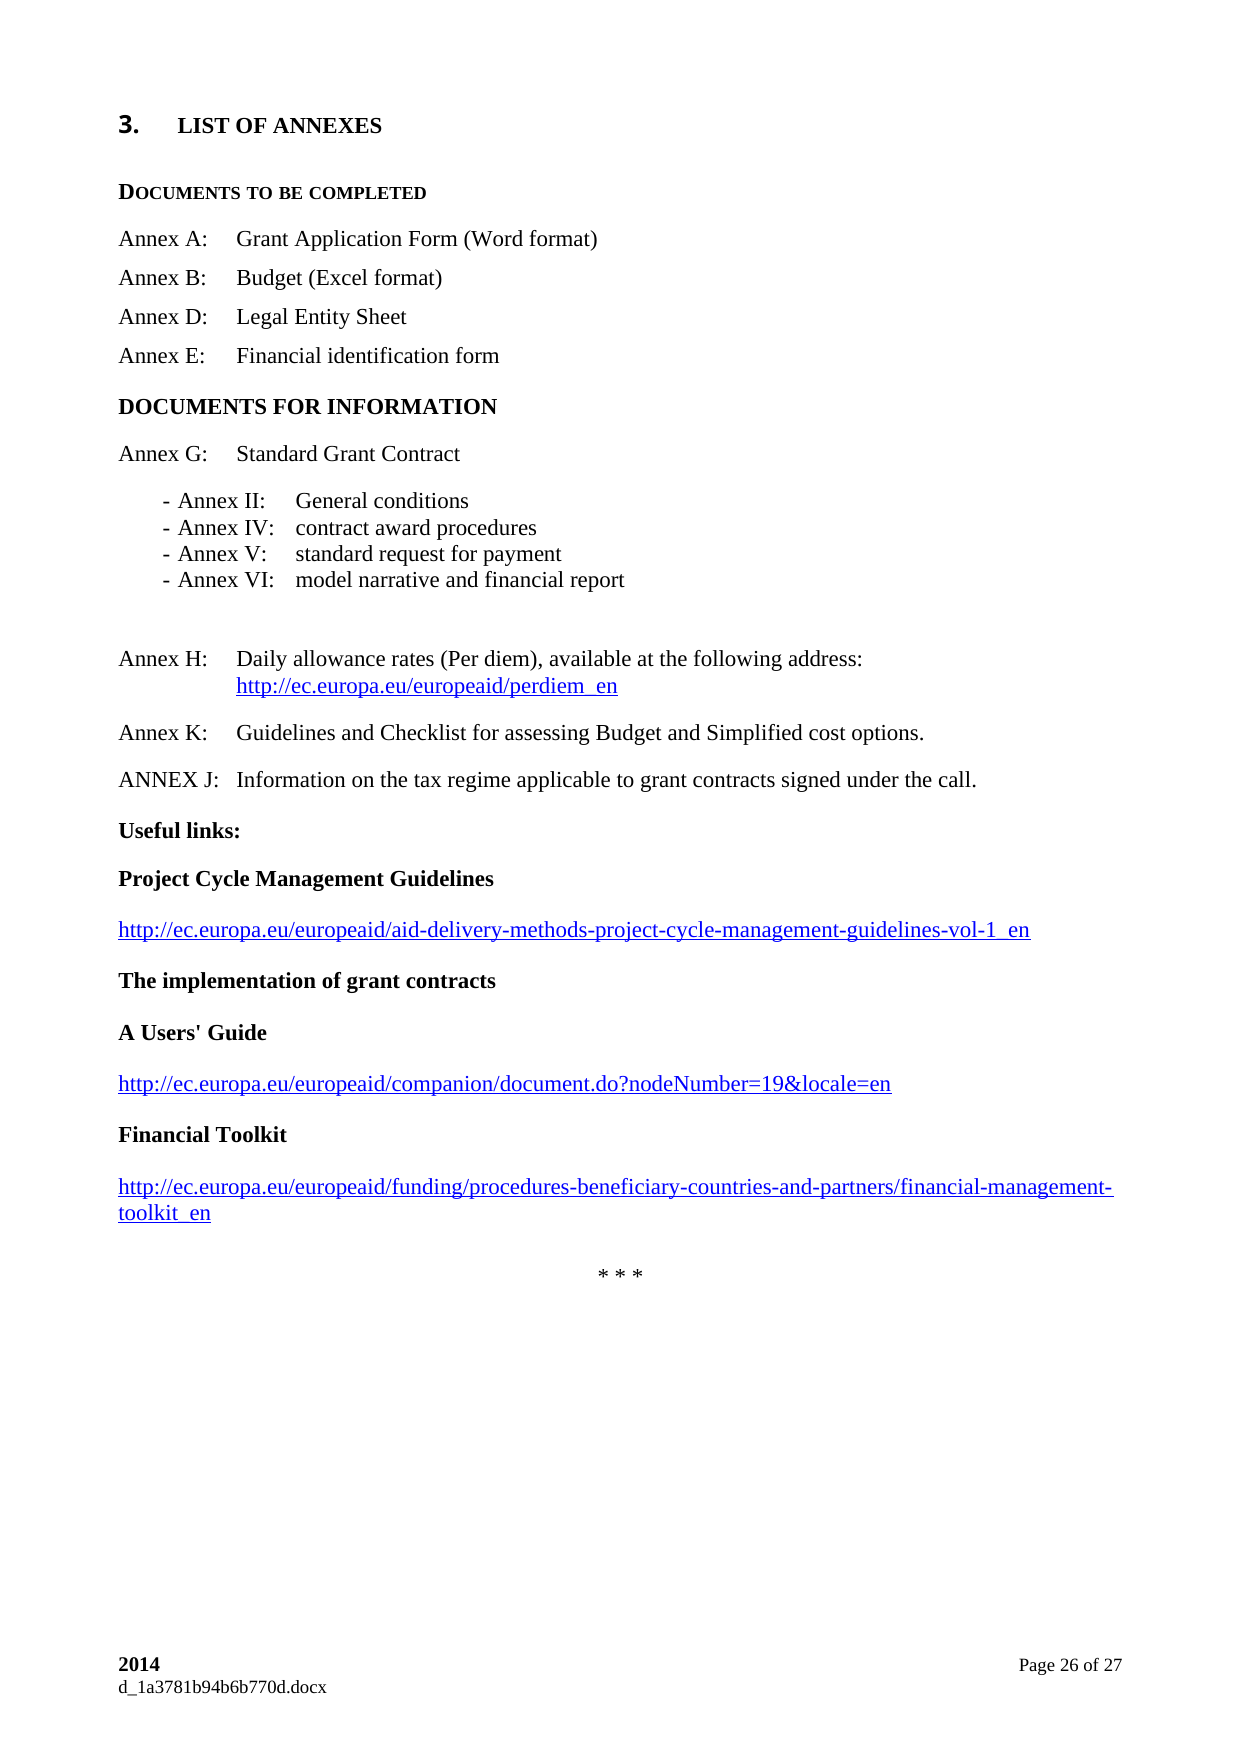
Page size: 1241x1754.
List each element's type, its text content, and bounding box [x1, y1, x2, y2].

text - Annex IV: contract award procedures [162, 514, 1122, 540]
text Project Cycle Management Guidelines [118, 865, 1122, 891]
text Annex D: Legal Entity Sheet [118, 303, 1122, 329]
text Annex A: Grant Application Form (Word format) [118, 225, 1122, 251]
text Annex B: Budget (Excel format) [118, 264, 1122, 290]
text - Annex II: General conditions [162, 487, 1122, 514]
text A Users' Guide [118, 1019, 1122, 1045]
text * * * [118, 1263, 1122, 1289]
text Useful links: [118, 818, 1122, 844]
text LIST OF annexes [118, 106, 1122, 140]
text - Annex VI: model narrative and financial report [162, 566, 1122, 593]
text DOCUMENTS FOR INFORMATION [118, 393, 1122, 419]
text http://ec.europa.eu/europeaid/funding/procedures-beneficiary-countries-and-partners/financial-management-toolkit_en [118, 1173, 1122, 1226]
text http://ec.europa.eu/europeaid/companion/document.do?nodeNumber=19&locale=en [118, 1070, 1122, 1097]
text Annex E: Financial identification form [118, 342, 1122, 368]
text Documents to be completed [118, 178, 1122, 204]
text ANNEX J: Information on the tax regime applicable to grant contracts signed under the call. [118, 766, 1122, 793]
text Financial Toolkit [118, 1122, 1122, 1148]
text The implementation of grant contracts [118, 967, 1122, 994]
text http://ec.europa.eu/europeaid/aid-delivery-methods-project-cycle-management-guidelines-vol-1_en [118, 916, 1122, 942]
text Annex G: Standard Grant Contract [118, 440, 1122, 467]
text - Annex V: standard request for payment [162, 540, 1122, 566]
text Annex K: Guidelines and Checklist for assessing Budget and Simplified cost options. [118, 719, 1122, 745]
text Annex H: Daily allowance rates (Per diem), available at the following address: http://ec.europa.eu/europeaid/perdiem_en [118, 646, 1122, 698]
